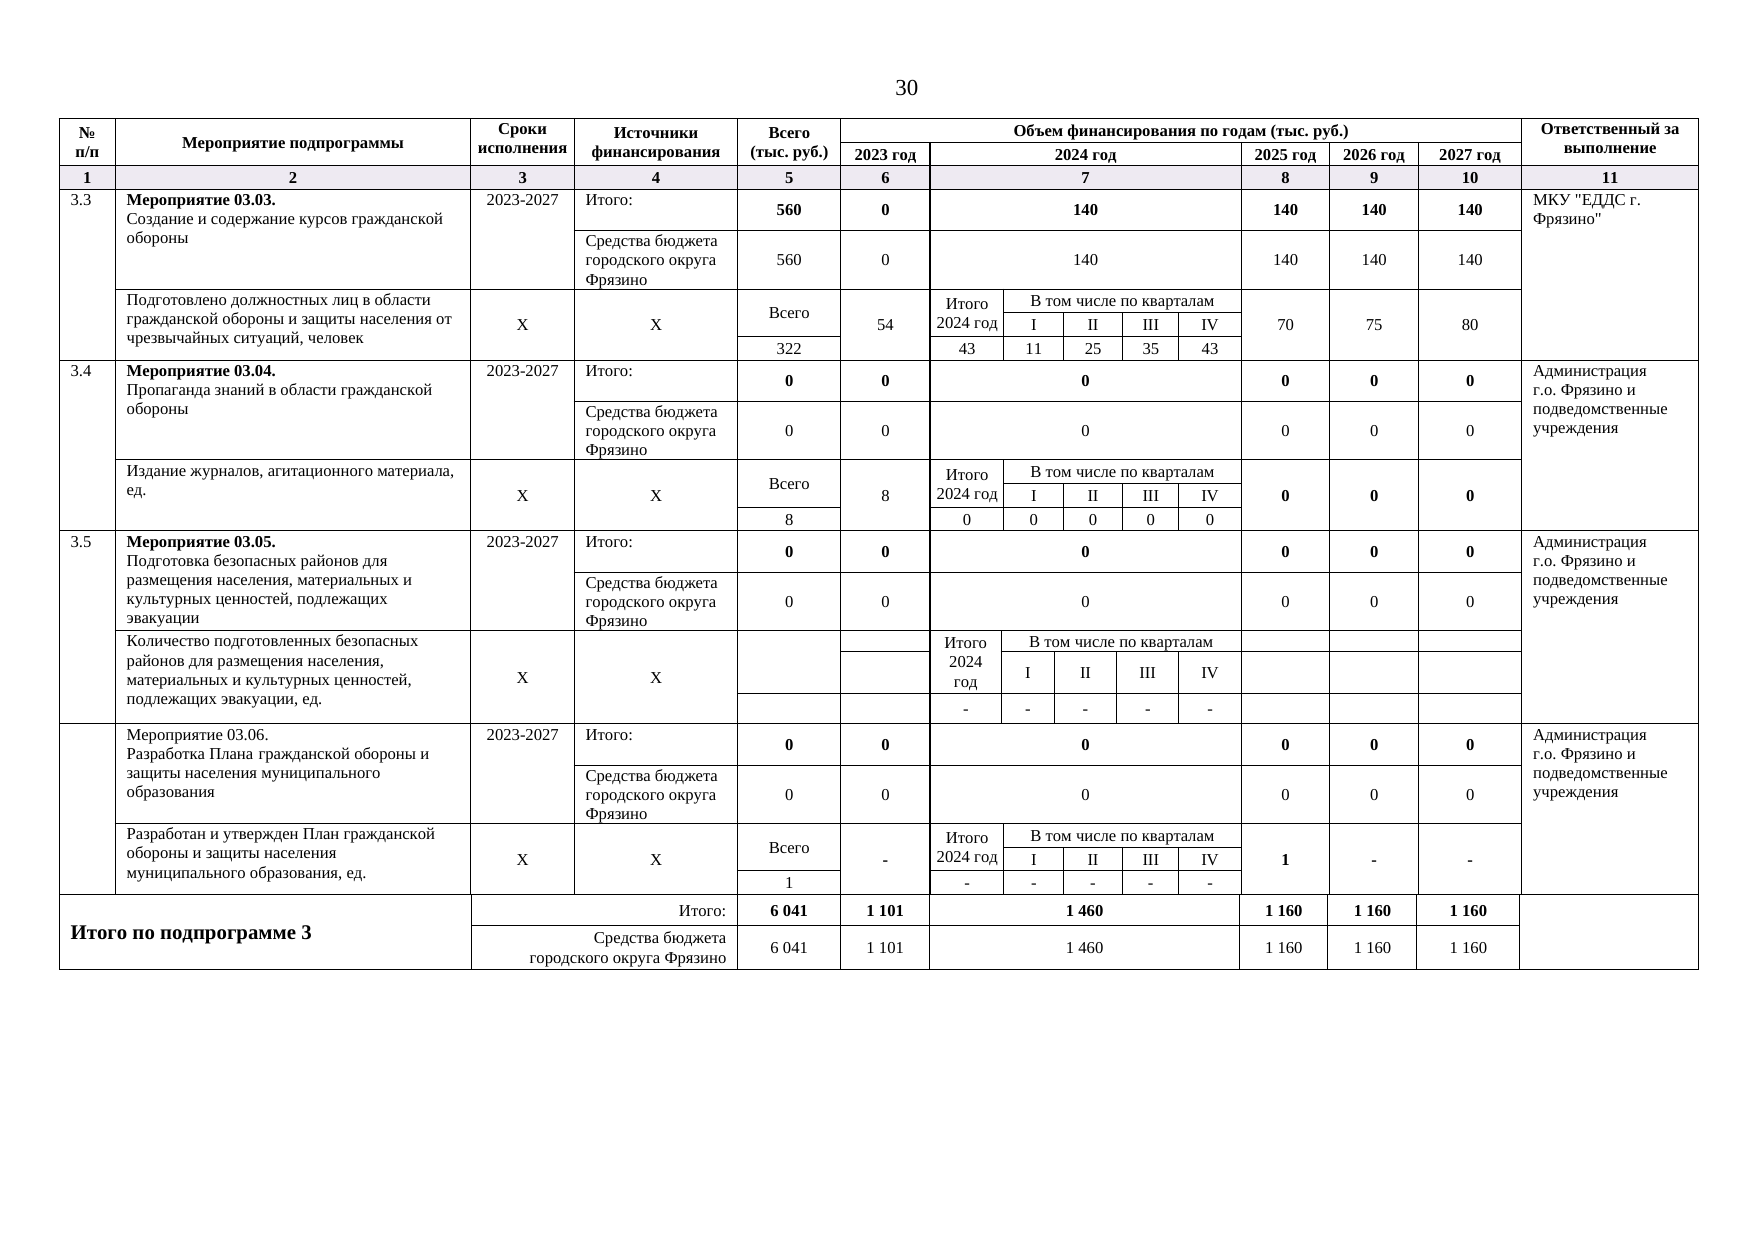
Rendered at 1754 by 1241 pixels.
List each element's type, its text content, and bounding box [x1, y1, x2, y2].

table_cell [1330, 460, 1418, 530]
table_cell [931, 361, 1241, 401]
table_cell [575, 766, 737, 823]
table_cell 8 [1242, 166, 1329, 189]
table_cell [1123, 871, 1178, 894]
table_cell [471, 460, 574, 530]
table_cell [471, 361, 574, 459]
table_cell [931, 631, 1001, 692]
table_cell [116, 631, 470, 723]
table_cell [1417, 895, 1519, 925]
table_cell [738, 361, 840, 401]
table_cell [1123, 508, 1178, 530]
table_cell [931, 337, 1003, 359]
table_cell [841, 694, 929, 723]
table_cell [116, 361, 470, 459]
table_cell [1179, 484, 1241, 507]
table_cell 6 [841, 166, 929, 189]
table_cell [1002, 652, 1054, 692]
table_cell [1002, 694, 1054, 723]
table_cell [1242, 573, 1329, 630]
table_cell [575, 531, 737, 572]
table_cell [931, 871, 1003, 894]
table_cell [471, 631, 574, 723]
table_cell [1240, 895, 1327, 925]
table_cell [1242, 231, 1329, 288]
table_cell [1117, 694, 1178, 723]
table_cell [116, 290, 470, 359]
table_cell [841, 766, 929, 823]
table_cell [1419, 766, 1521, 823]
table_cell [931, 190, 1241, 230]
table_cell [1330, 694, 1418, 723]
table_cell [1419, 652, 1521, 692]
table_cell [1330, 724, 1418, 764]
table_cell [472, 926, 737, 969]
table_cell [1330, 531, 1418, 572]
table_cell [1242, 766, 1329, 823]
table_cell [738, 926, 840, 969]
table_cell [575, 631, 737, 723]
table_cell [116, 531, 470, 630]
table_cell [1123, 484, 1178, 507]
table_cell 2025 год [1242, 143, 1329, 165]
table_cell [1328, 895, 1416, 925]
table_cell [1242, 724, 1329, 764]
table_header Источники финансирования [575, 119, 737, 165]
table_cell 5 [738, 166, 840, 189]
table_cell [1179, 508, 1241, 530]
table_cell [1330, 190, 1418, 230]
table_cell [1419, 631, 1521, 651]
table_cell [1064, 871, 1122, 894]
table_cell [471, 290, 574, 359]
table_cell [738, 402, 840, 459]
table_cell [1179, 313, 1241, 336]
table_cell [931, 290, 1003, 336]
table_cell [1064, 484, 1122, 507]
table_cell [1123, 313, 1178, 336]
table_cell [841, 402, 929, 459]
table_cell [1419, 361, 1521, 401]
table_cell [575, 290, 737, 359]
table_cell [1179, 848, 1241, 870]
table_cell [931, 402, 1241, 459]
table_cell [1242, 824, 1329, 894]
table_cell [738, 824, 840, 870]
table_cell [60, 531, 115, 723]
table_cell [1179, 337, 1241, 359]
table_cell 7 [931, 166, 1241, 189]
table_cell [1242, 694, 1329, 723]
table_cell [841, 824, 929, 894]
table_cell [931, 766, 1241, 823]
table_cell 9 [1330, 166, 1418, 189]
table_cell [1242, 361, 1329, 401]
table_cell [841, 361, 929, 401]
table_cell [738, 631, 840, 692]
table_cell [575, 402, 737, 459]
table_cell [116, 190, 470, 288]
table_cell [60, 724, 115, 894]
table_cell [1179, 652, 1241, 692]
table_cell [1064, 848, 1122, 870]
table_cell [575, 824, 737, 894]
table_cell 3 [471, 166, 574, 189]
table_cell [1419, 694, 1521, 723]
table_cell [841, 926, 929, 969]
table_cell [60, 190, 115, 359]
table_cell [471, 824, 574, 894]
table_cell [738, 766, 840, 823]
table_cell 4 [575, 166, 737, 189]
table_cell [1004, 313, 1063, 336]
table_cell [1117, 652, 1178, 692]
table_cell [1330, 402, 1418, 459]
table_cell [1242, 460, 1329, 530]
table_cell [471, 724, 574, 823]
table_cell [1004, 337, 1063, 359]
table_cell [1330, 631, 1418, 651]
table_header Ответственный за выполнение мероприятия подпрограммы [1522, 119, 1698, 165]
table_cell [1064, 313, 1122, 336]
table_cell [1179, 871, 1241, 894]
table_header № п/п [60, 119, 115, 165]
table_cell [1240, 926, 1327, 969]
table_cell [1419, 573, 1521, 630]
table_header Всего (тыс. руб.) [738, 119, 840, 165]
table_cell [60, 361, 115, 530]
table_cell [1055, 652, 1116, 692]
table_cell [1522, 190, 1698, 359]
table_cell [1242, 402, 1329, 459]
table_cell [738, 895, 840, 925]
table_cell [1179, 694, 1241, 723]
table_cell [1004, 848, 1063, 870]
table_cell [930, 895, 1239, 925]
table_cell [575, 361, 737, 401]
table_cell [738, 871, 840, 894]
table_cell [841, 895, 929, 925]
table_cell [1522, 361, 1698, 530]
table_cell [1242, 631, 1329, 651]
table_cell 2027 год [1419, 143, 1521, 165]
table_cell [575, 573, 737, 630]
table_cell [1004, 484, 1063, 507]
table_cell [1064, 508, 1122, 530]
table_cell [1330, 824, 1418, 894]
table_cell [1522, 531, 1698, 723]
table_header Мероприятие подпрограммы [116, 119, 470, 165]
table_cell 2026 год [1330, 143, 1418, 165]
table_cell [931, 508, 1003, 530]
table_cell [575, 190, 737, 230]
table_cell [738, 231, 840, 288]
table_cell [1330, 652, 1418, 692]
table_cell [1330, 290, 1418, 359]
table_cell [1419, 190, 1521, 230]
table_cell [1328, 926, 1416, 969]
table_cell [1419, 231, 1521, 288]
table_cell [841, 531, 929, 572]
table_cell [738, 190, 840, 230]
table_cell 2023 год [841, 143, 929, 165]
table_cell 10 [1419, 166, 1521, 189]
table_cell 1 [60, 166, 115, 189]
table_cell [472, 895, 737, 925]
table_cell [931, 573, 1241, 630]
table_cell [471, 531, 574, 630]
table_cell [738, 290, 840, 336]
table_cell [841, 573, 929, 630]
table_cell 11 [1522, 166, 1698, 189]
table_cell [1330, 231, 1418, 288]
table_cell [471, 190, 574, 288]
table_cell 2 [116, 166, 470, 189]
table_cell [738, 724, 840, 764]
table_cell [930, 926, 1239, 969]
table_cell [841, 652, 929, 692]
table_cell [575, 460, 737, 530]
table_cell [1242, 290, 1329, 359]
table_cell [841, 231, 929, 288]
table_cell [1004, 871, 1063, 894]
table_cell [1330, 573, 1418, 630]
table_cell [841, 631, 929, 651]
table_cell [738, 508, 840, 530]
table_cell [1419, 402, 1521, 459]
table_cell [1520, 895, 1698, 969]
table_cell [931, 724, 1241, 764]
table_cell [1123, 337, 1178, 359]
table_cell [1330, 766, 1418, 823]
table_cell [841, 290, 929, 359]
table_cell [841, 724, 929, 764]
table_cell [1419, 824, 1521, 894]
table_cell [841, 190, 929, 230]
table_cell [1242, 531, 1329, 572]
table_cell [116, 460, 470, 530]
table_header Объем финансирования по годам (тыс. руб.) [841, 119, 1521, 142]
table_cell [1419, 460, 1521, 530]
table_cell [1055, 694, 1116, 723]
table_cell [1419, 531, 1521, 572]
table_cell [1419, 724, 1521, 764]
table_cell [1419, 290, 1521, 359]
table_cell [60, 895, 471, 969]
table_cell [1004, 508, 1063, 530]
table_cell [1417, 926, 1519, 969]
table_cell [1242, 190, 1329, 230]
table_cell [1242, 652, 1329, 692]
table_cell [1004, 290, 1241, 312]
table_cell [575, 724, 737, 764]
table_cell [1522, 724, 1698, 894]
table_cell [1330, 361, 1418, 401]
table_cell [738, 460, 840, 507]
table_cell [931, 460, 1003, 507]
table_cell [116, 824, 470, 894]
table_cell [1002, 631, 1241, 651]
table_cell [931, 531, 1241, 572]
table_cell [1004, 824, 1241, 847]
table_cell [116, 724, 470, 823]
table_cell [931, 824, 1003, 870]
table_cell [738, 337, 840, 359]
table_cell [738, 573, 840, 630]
table_header Сроки исполнения мероприятия [471, 119, 574, 165]
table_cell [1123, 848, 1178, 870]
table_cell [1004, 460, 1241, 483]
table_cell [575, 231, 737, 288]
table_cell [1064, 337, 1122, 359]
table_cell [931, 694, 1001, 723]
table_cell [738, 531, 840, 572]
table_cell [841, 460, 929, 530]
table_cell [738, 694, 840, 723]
table_cell 2024 год [931, 143, 1241, 165]
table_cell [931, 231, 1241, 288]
